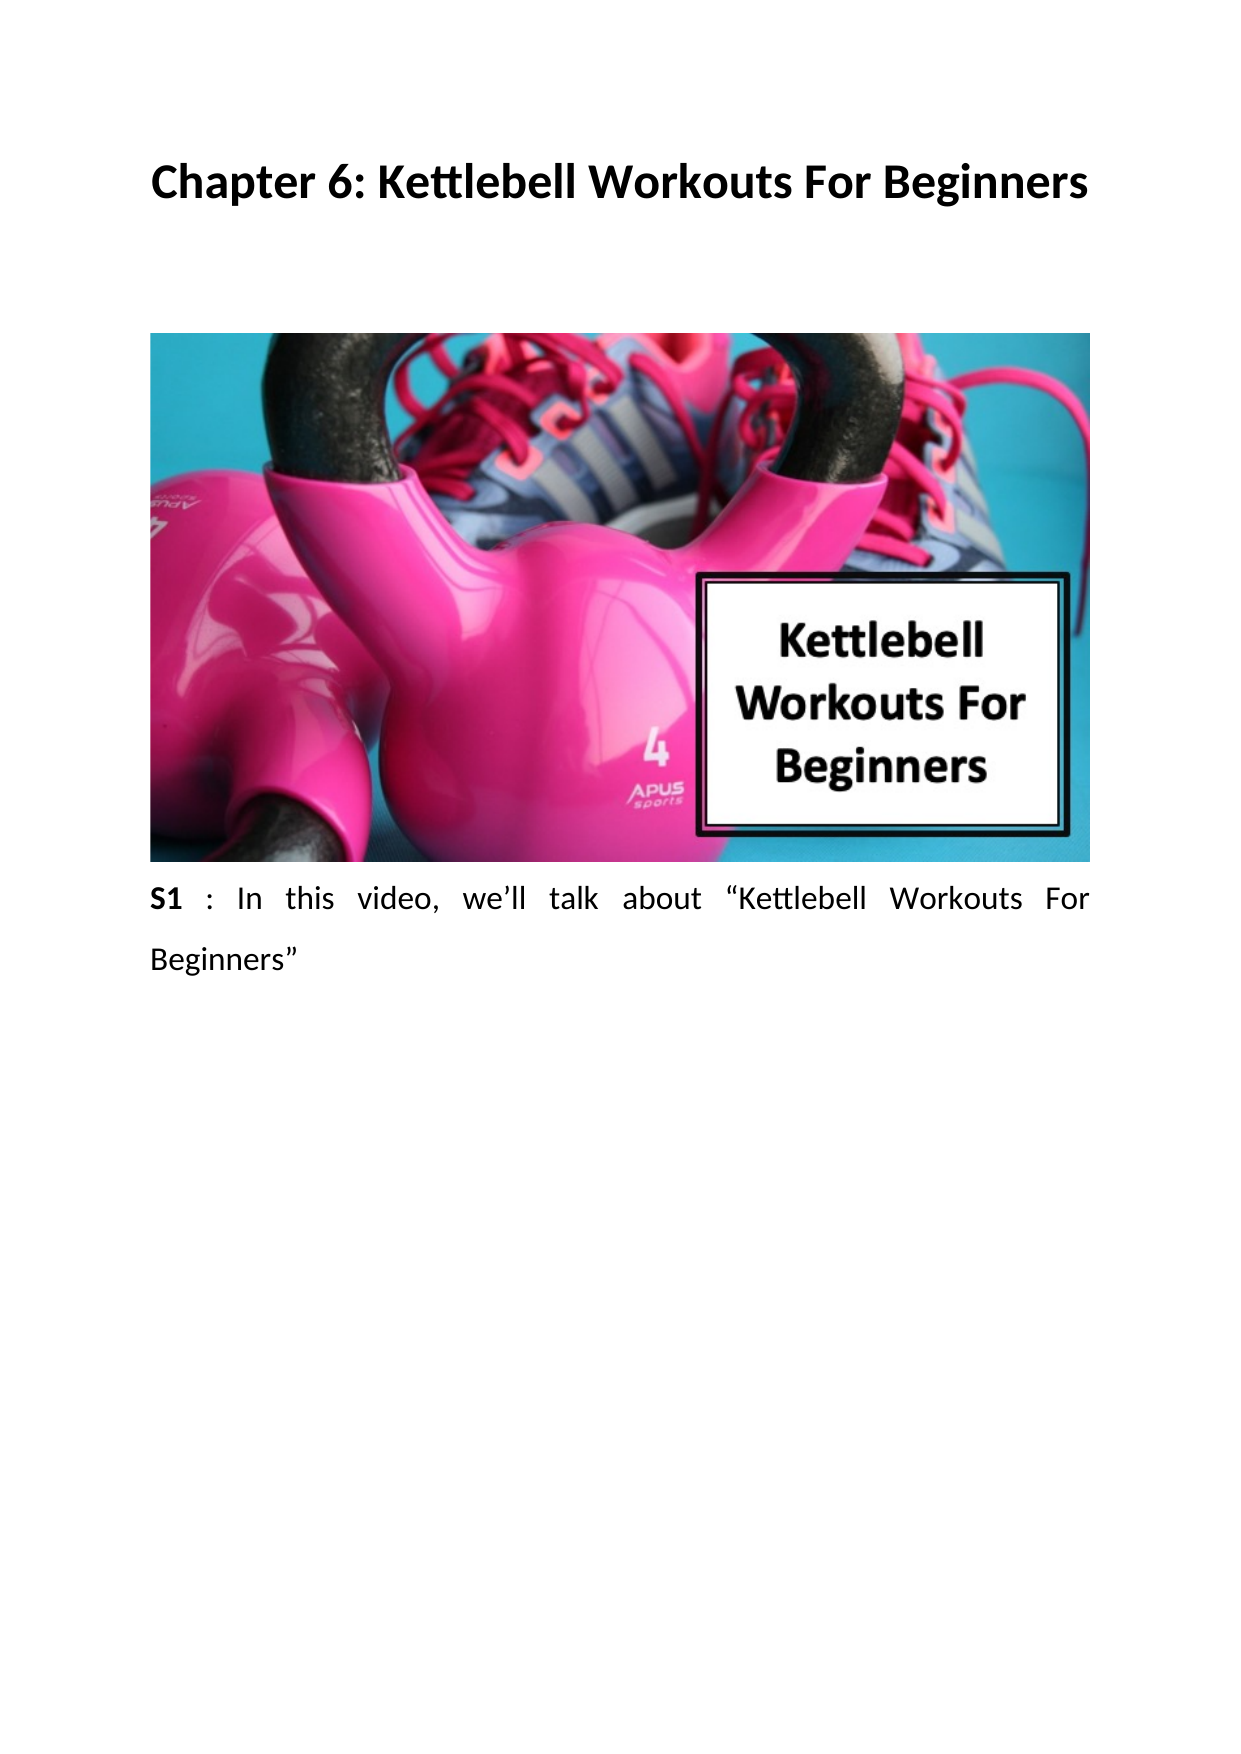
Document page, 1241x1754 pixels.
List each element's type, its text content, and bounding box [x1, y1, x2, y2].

text S1 : In this video, we’ll talk about “Kettlebell Workouts For Beginners” [150, 877, 1090, 979]
text Chapter 6: Kettlebell Workouts For Beginners [150, 150, 1090, 211]
picture [150, 333, 1090, 862]
